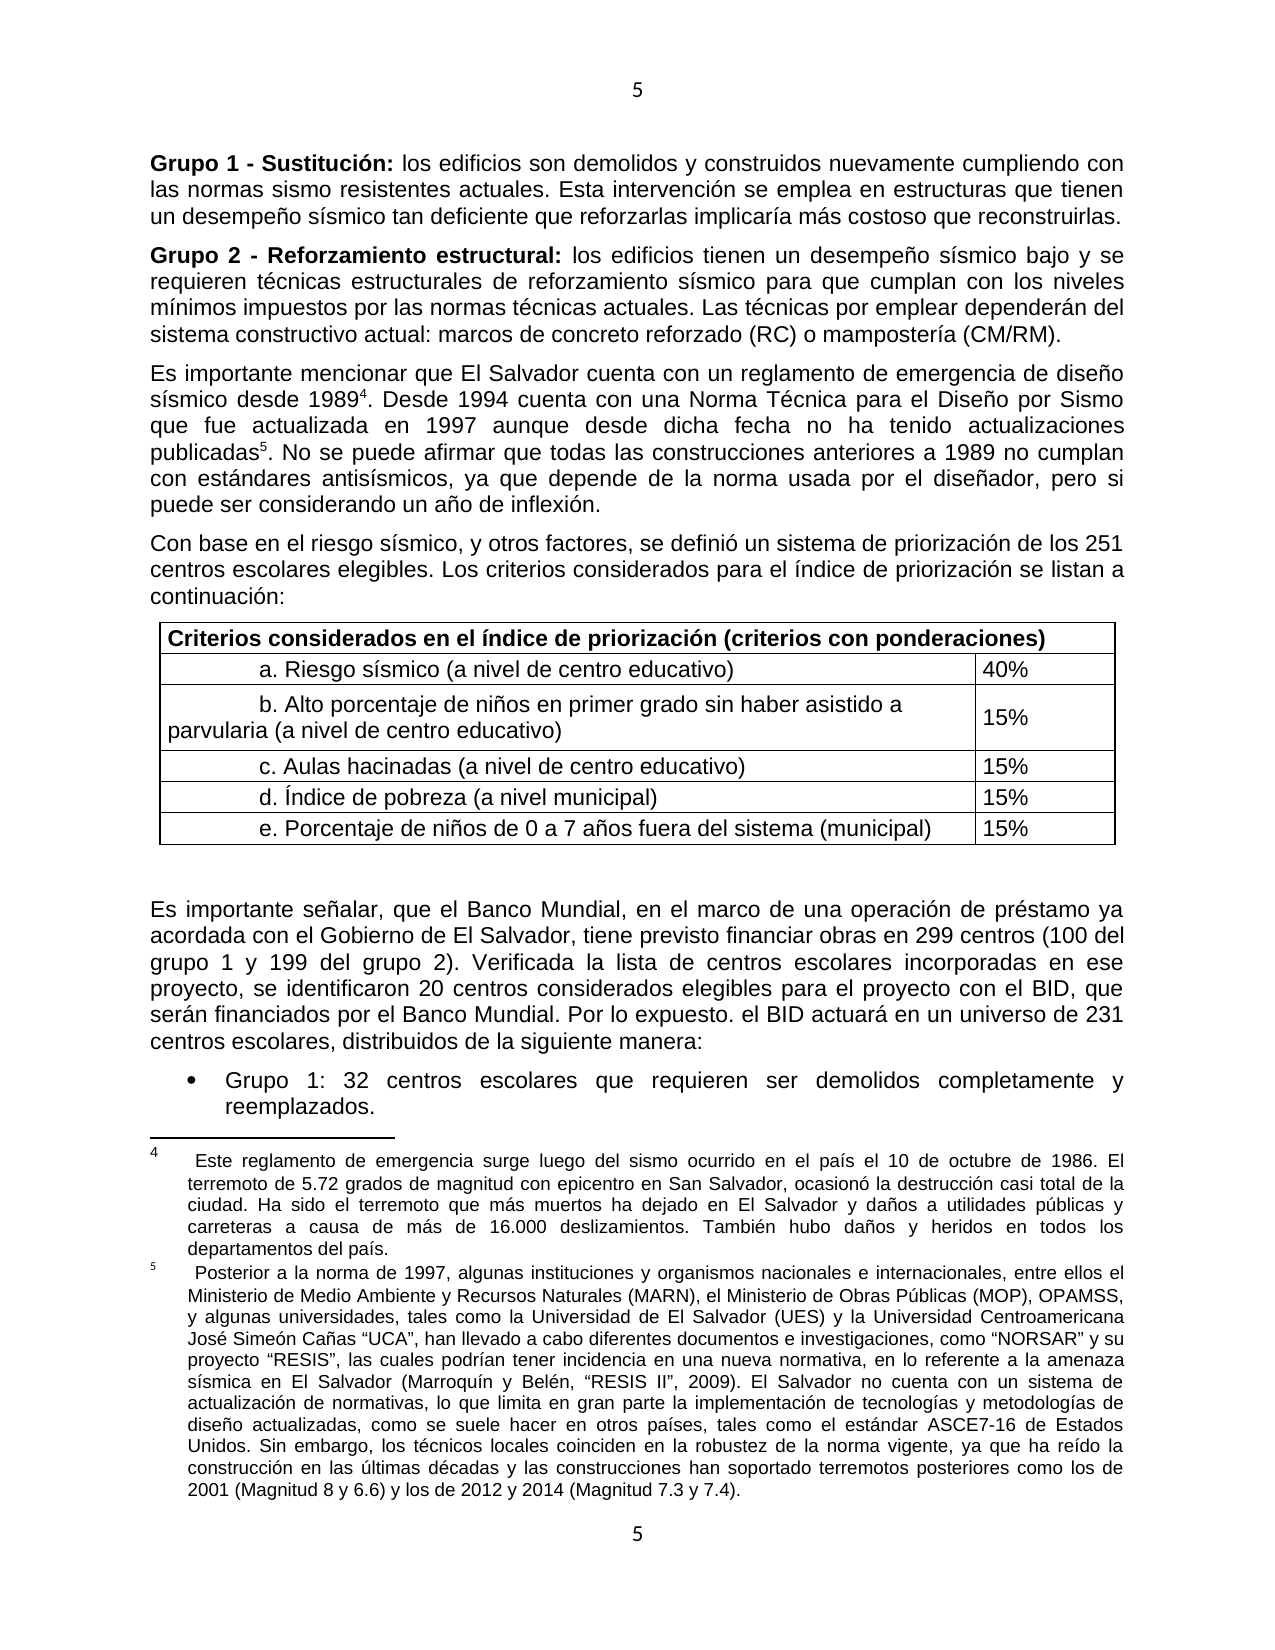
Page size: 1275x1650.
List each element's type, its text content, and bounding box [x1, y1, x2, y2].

table_cell 15% [976, 751, 1114, 781]
list Grupo 2 - Reforzamiento estructural: los edificios tienen un desempeño sísmico bajo y se requieren técnicas estructurales de reforzamiento sísmico para que cumplan con los niveles mínimos impuestos por las normas técnicas actuales. Las técnicas por emplear dependerán del sistema constructivo actual: marcos de concreto reforzado (RC) o mampostería (CM/RM). [150, 242, 1125, 347]
list Es importante señalar, que el Banco Mundial, en el marco de una operación de préstamo ya acordada con el Gobierno de El Salvador, tiene previsto financiar obras en 299 centros (100 del grupo 1 y 199 del grupo 2). Verificada la lista de centros escolares incorporadas en ese proyecto, se identificaron 20 centros considerados elegibles para el proyecto con el BID, que serán financiados por el Banco Mundial. Por lo expuesto. el BID actuará en un universo de 231 centros escolares, distribuidos de la siguiente manera: [150, 896, 1125, 1054]
list Es importante mencionar que El Salvador cuenta con un reglamento de emergencia de diseño sísmico desde 1989. Desde 1994 cuenta con una Norma Técnica para el Diseño por Sismo que fue actualizada en 1997 aunque desde dicha fecha no ha tenido actualizaciones publicadas. No se puede afirmar que todas las construcciones anteriores a 1989 no cumplan con estándares antisísmicos, ya que depende de la norma usada por el diseñador, pero si puede ser considerando un año de inflexión. [150, 359, 1125, 518]
table_cell d. Índice de pobreza (a nivel municipal) [161, 782, 975, 812]
table_cell e. Porcentaje de niños de 0 a 7 años fuera del sistema (municipal) [161, 813, 975, 843]
table_cell a. Riesgo sísmico (a nivel de centro educativo) [161, 654, 975, 684]
table_cell 40% [976, 654, 1114, 684]
table_cell b. Alto porcentaje de niños en primer grado sin haber asistido a parvularia (a nivel de centro educativo) [161, 685, 975, 750]
table_cell 15% [976, 813, 1114, 843]
table_header Criterios considerados en el índice de priorización (criterios con ponderaciones) [161, 623, 1114, 653]
list Con base en el riesgo sísmico, y otros factores, se definió un sistema de priorización de los 251 centros escolares elegibles. Los criterios considerados para el índice de priorización se listan a continuación: [150, 530, 1125, 609]
text Grupo 1 - Sustitución: los edificios son demolidos y construidos nuevamente cumpliendo con las normas sismo resistentes actuales. Esta intervención se emplea en estructuras que tienen un desempeño sísmico tan deficiente que reforzarlas implicaría más costoso que reconstruirlas. [150, 150, 1125, 229]
list Grupo 1: 32 centros escolares que requieren ser demolidos completamente y reemplazados. [187, 1067, 1125, 1119]
table_cell c. Aulas hacinadas (a nivel de centro educativo) [161, 751, 975, 781]
table_cell 15% [976, 782, 1114, 812]
table_cell 15% [976, 685, 1114, 750]
